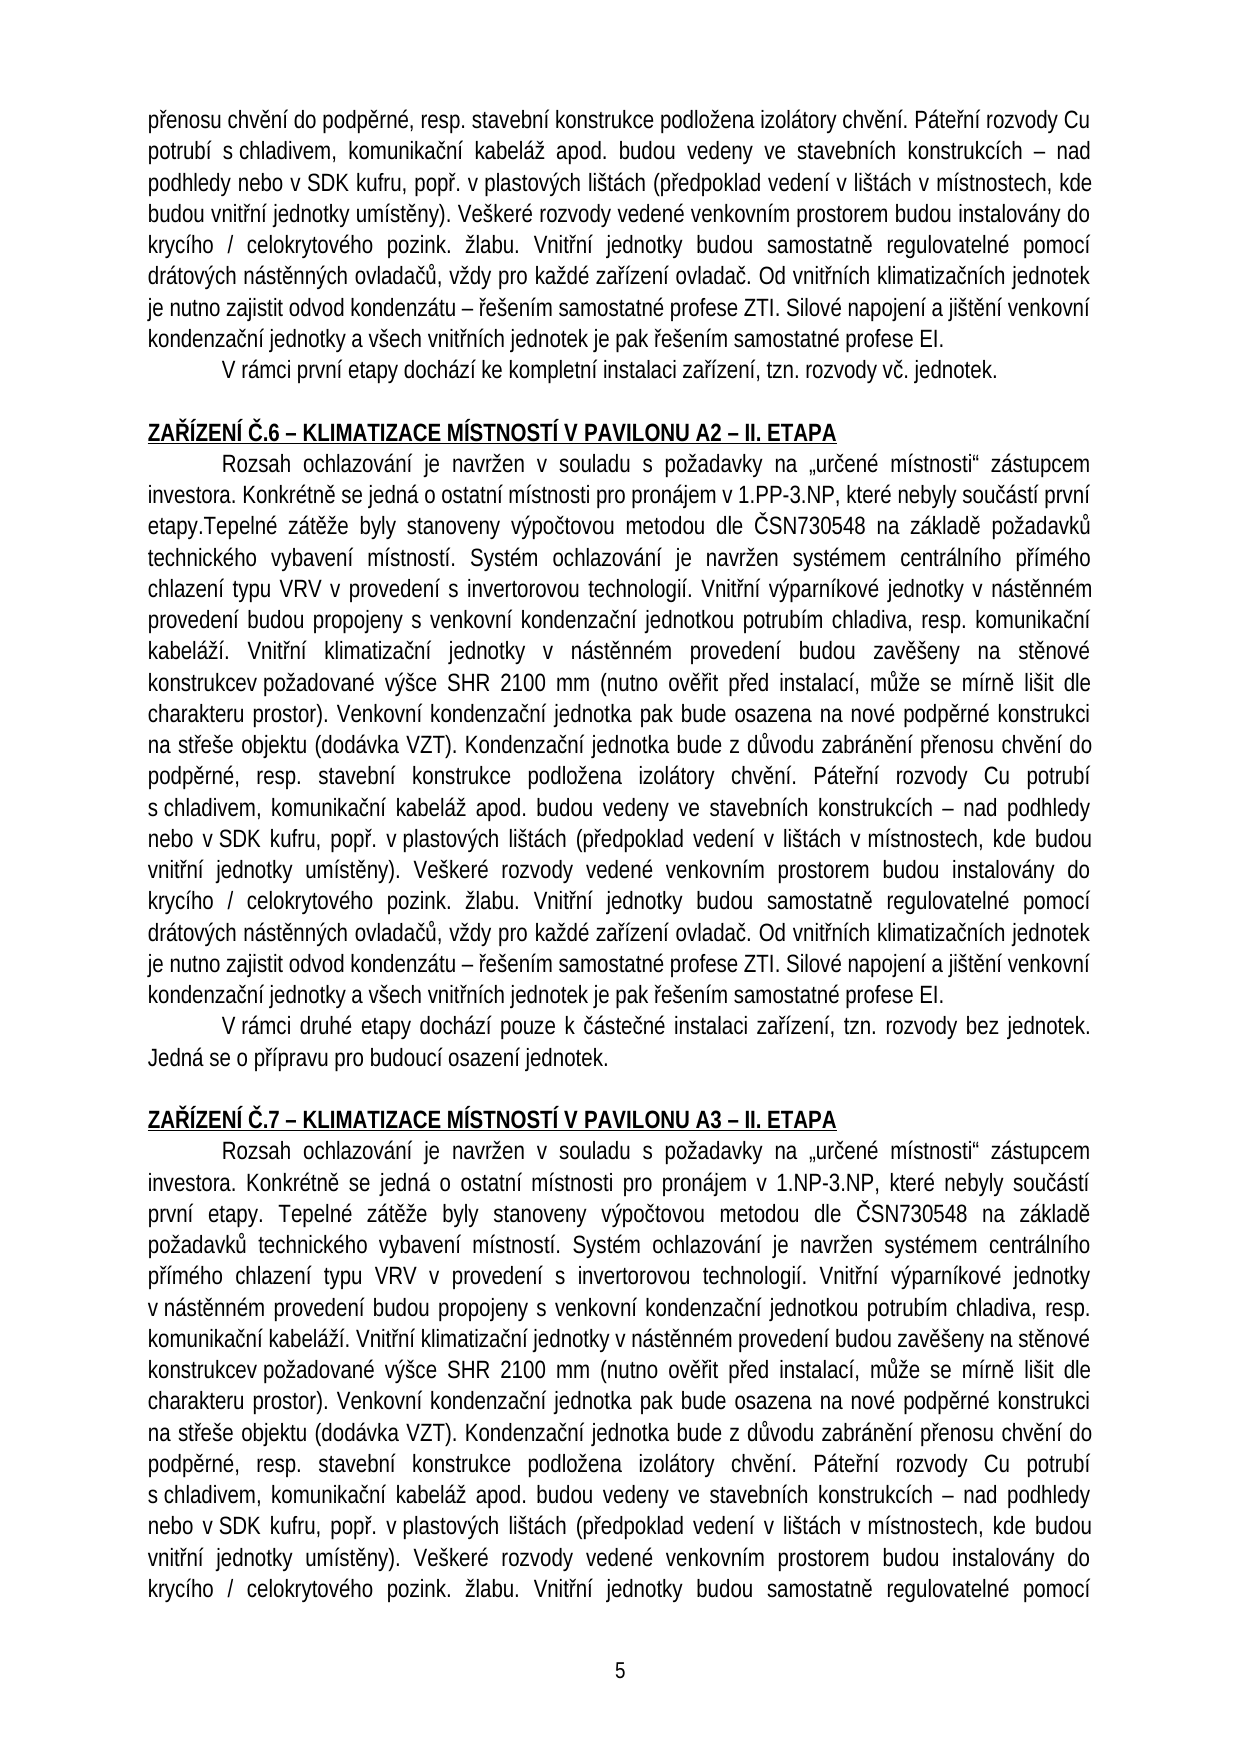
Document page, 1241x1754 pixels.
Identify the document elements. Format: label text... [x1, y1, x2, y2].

text ZAŘÍZENÍ Č.7 – KLIMATIZACE MÍSTNOSTÍ V PAVILONU A3 – II. ETAPA [148, 1103, 1092, 1135]
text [148, 103, 1092, 353]
text Rozsah ochlazování je navržen v souladu s požadavky na „určené místnosti“ zástupcem investora. Konkrétně se jedná o ostatní místnosti pro pronájem v 1.PP-3.NP, které nebyly součástí první etapy.Tepelné zátěže byly stanoveny výpočtovou metodou dle ČSN730548 na základě požadavků technického vybavení místností. Systém ochlazování je navržen systémem centrálního přímého chlazení typu VRV v provedení s invertorovou technologií. Vnitřní výparníkové jednotky v nástěnném provedení budou propojeny s venkovní kondenzační jednotkou potrubím chladiva, resp. komunikační kabeláží. Vnitřní klimatizační jednotky v nástěnném provedení budou zavěšeny na stěnové konstrukcev požadované výšce SHR 2100 mm (nutno ověřit před instalací, může se mírně lišit dle charakteru prostor). Venkovní kondenzační jednotka pak bude osazena na nové podpěrné konstrukci na střeše objektu (dodávka VZT). Kondenzační jednotka bude z důvodu zabránění přenosu chvění do podpěrné, resp. stavební konstrukce podložena izolátory chvění. Páteřní rozvody Cu potrubí s chladivem, komunikační kabeláž apod. budou vedeny ve stavebních konstrukcích – nad podhledy nebo v SDK kufru, popř. v plastových lištách (předpoklad vedení v lištách v místnostech, kde budou vnitřní jednotky umístěny). Veškeré rozvody vedené venkovním prostorem budou instalovány do krycího / celokrytového pozink. žlabu. Vnitřní jednotky budou samostatně regulovatelné pomocí drátových nástěnných ovladačů, vždy pro každé zařízení ovladač. Od vnitřních klimatizačních jednotek je nutno zajistit odvod kondenzátu – řešením samostatné profese ZTI. Silové napojení a jištění venkovní kondenzační jednotky a všech vnitřních jednotek je pak řešením samostatné profese EI. [148, 447, 1092, 1010]
text V rámci druhé etapy dochází pouze k částečné instalaci zařízení, tzn. rozvody bez jednotek. Jedná se o přípravu pro budoucí osazení jednotek. [148, 1010, 1092, 1072]
text V rámci první etapy dochází ke kompletní instalaci zařízení, tzn. rozvody vč. jednotek. [148, 353, 1092, 385]
text ZAŘÍZENÍ Č.6 – KLIMATIZACE MÍSTNOSTÍ V PAVILONU A2 – II. ETAPA [148, 416, 1092, 447]
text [148, 1135, 1092, 1603]
